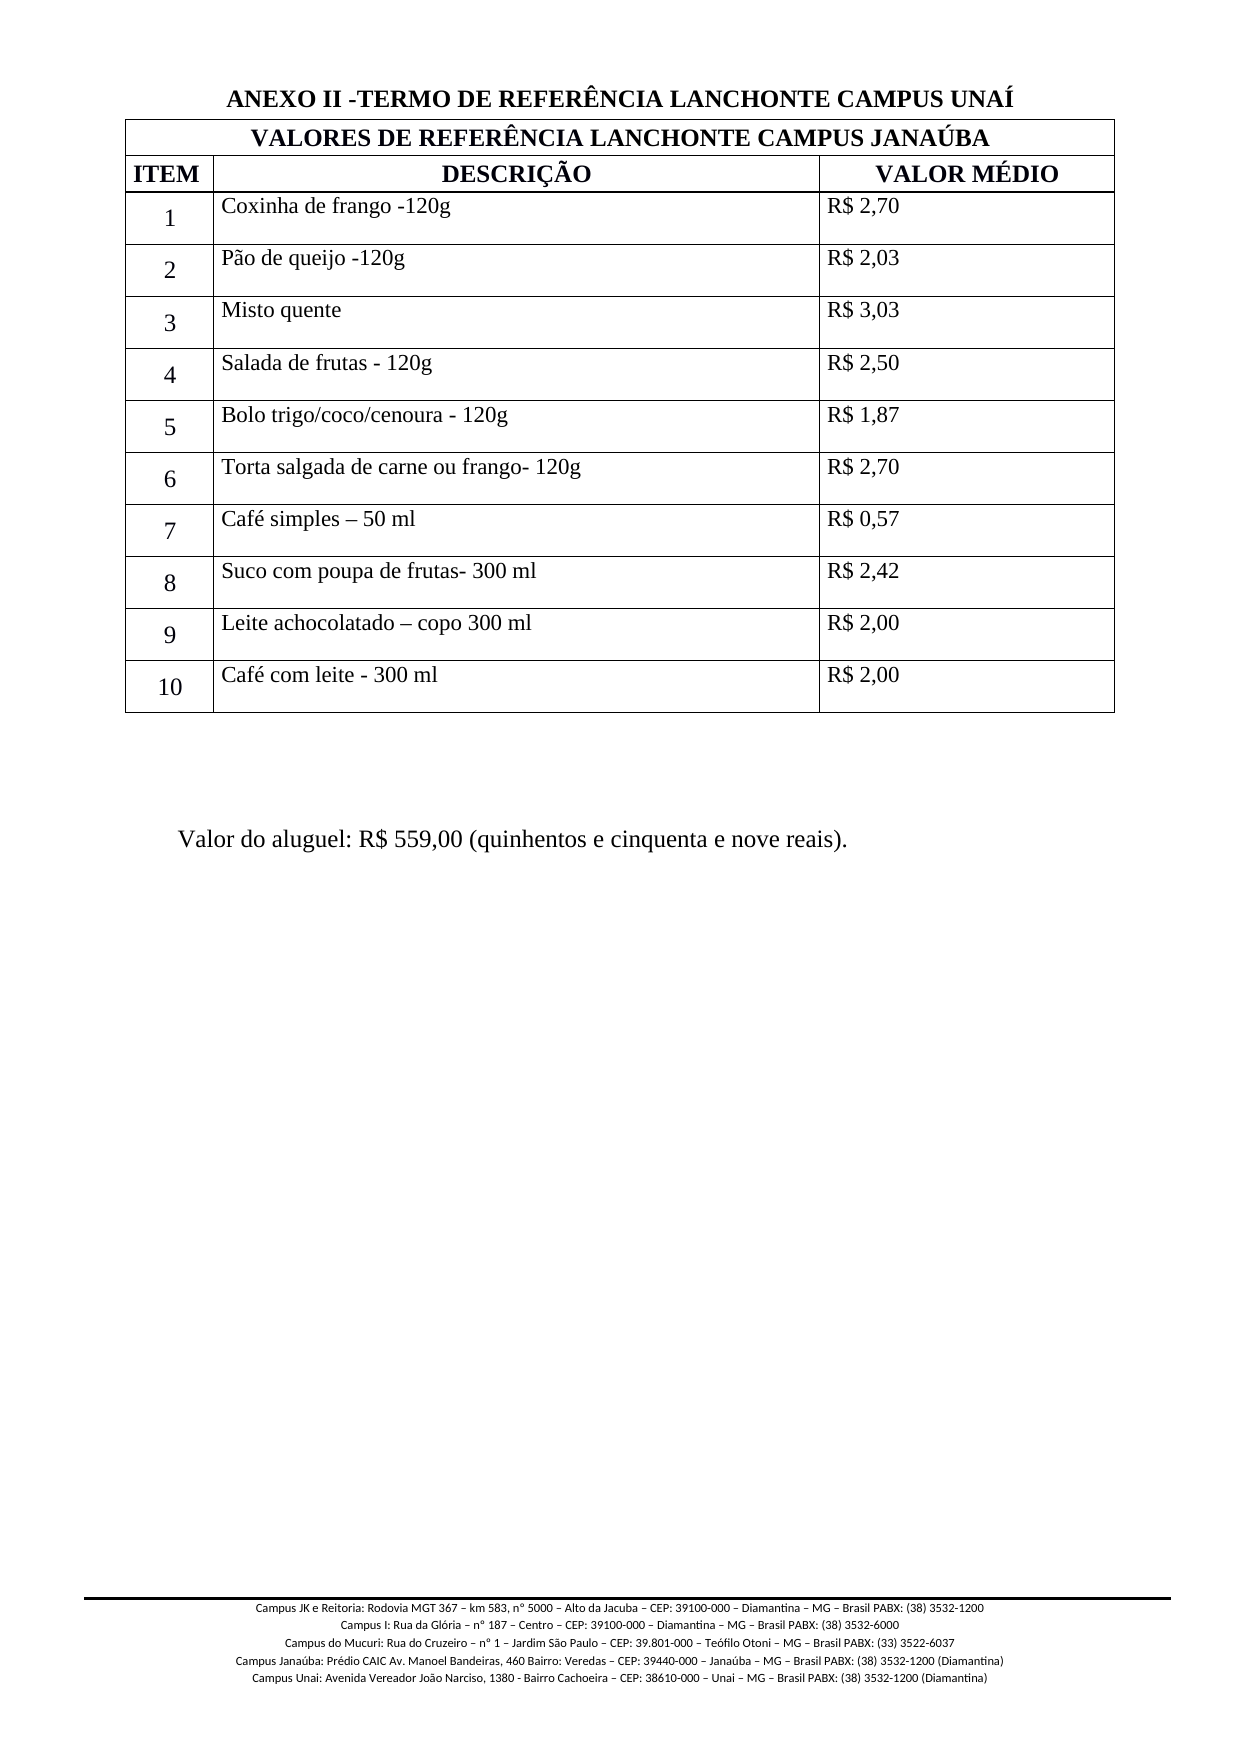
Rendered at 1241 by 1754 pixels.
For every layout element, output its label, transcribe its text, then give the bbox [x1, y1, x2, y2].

table_cell R$ 1,87 [820, 401, 1114, 452]
table_cell Pão de queijo -120g [214, 245, 819, 296]
table_header VALORES DE REFERÊNCIA LANCHONTE CAMPUS JANAÚBA [126, 120, 1114, 155]
table_cell 4 [126, 349, 213, 400]
table_cell R$ 3,03 [820, 297, 1114, 348]
table_cell 5 [126, 401, 213, 452]
table_cell 9 [126, 609, 213, 660]
table_cell 10 [126, 661, 213, 712]
table_cell R$ 2,50 [820, 349, 1114, 400]
table_cell 1 [126, 193, 213, 243]
table_cell R$ 2,00 [820, 661, 1114, 712]
table_cell 2 [126, 245, 213, 296]
table_cell Misto quente [214, 297, 819, 348]
table_cell R$ 0,57 [820, 505, 1114, 556]
table_cell DESCRIÇÃO [214, 156, 819, 191]
table_cell Coxinha de frango -120g [214, 193, 819, 243]
table_cell 6 [126, 453, 213, 504]
table_cell R$ 2,42 [820, 557, 1114, 608]
table_cell Suco com poupa de frutas- 300 ml [214, 557, 819, 608]
table_cell 3 [126, 297, 213, 348]
table_cell VALOR MÉDIO [820, 156, 1114, 191]
table_cell ITEM [126, 156, 213, 191]
table_cell R$ 2,70 [820, 193, 1114, 243]
table_cell R$ 2,70 [820, 453, 1114, 504]
list ANEXO II -TERMO DE REFERÊNCIA LANCHONTE CAMPUS UNAÍ [177, 84, 1063, 113]
table_cell Salada de frutas - 120g [214, 349, 819, 400]
table_cell Leite achocolatado – copo 300 ml [214, 609, 819, 660]
table_cell 8 [126, 557, 213, 608]
table_cell Bolo trigo/coco/cenoura - 120g [214, 401, 819, 452]
table_cell Café com leite - 300 ml [214, 661, 819, 712]
text Valor do aluguel: R$ 559,00 (quinhentos e cinquenta e nove reais). [177, 824, 1063, 852]
table_cell Torta salgada de carne ou frango- 120g [214, 453, 819, 504]
table_cell 7 [126, 505, 213, 556]
table_cell Café simples – 50 ml [214, 505, 819, 556]
table_cell R$ 2,00 [820, 609, 1114, 660]
table_cell R$ 2,03 [820, 245, 1114, 296]
